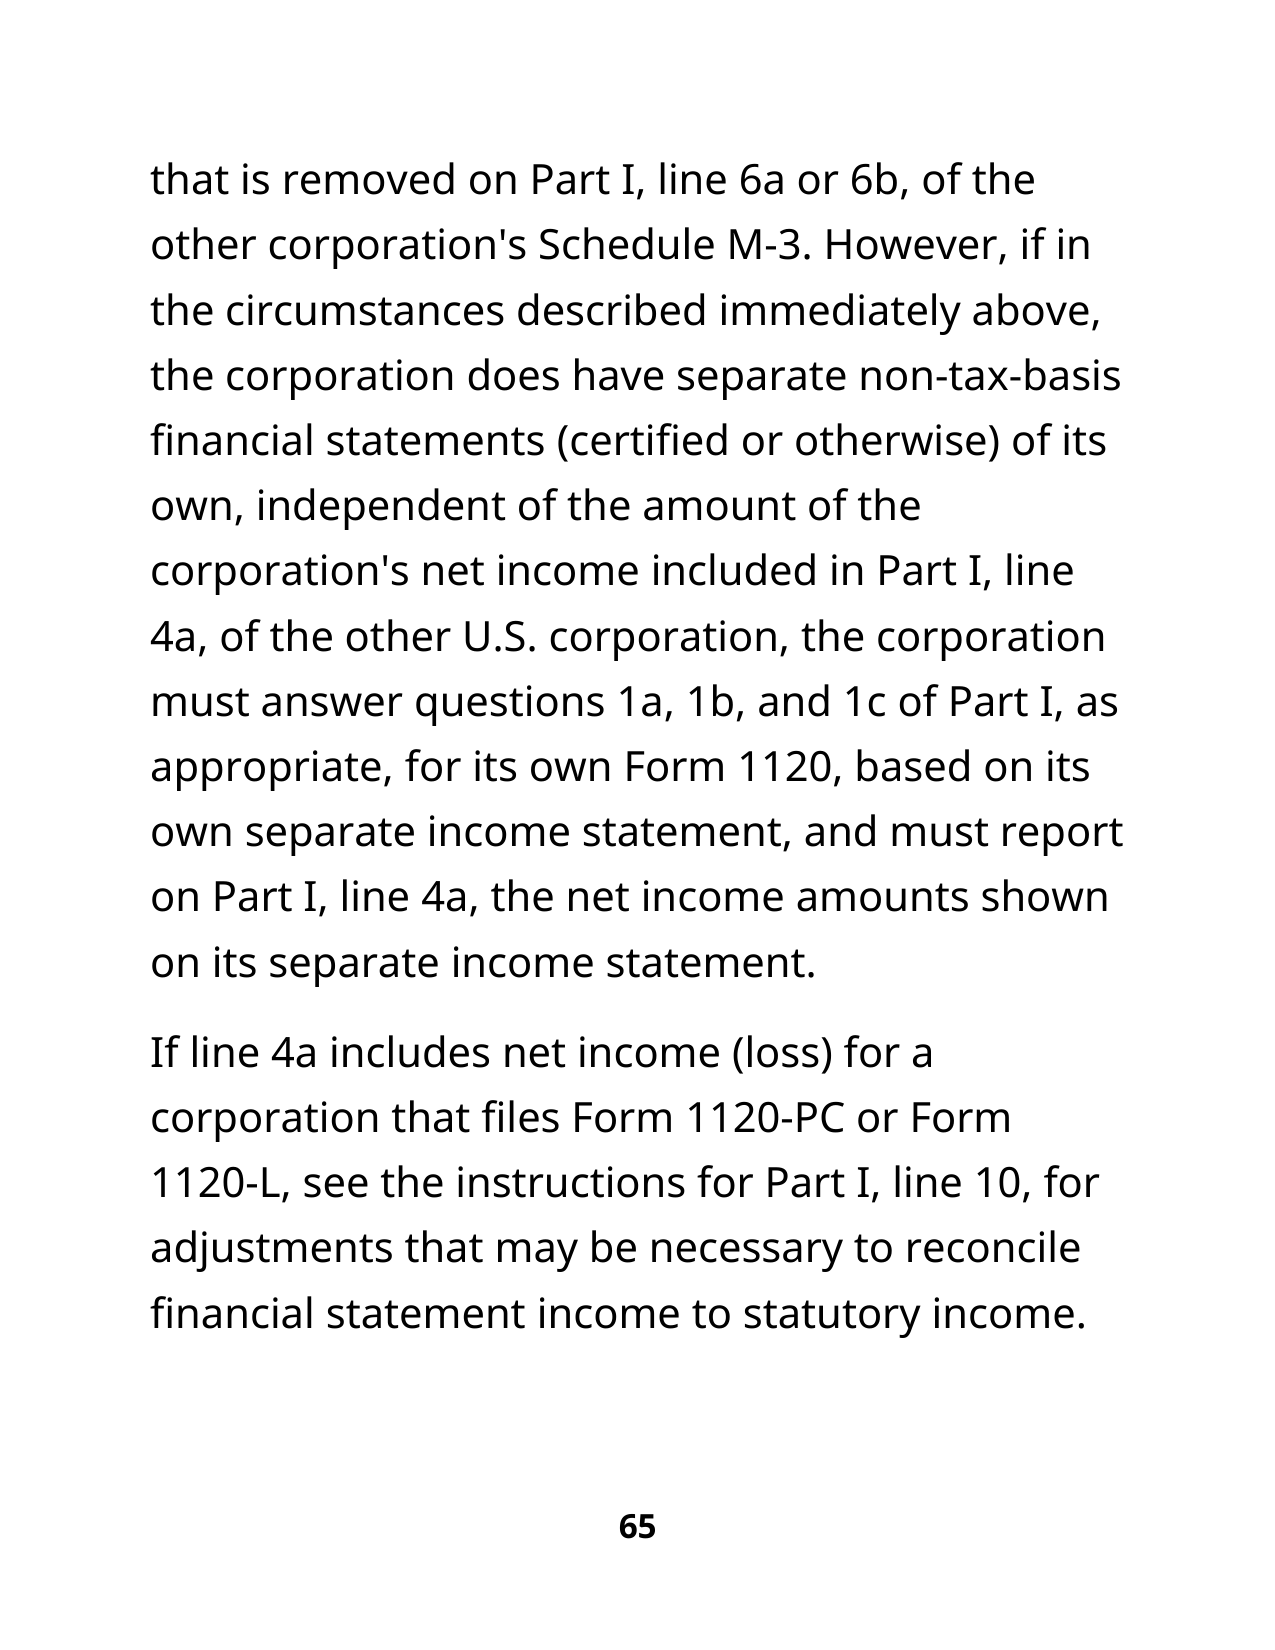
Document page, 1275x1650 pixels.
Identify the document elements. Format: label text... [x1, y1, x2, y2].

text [150, 150, 1125, 989]
text If line 4a includes net income (loss) for a corporation that files Form 1120-PC or Form 1120-L, see the instructions for Part I, line 10, for adjustments that may be necessary to reconcile financial statement income to statutory income. [150, 1023, 1125, 1340]
